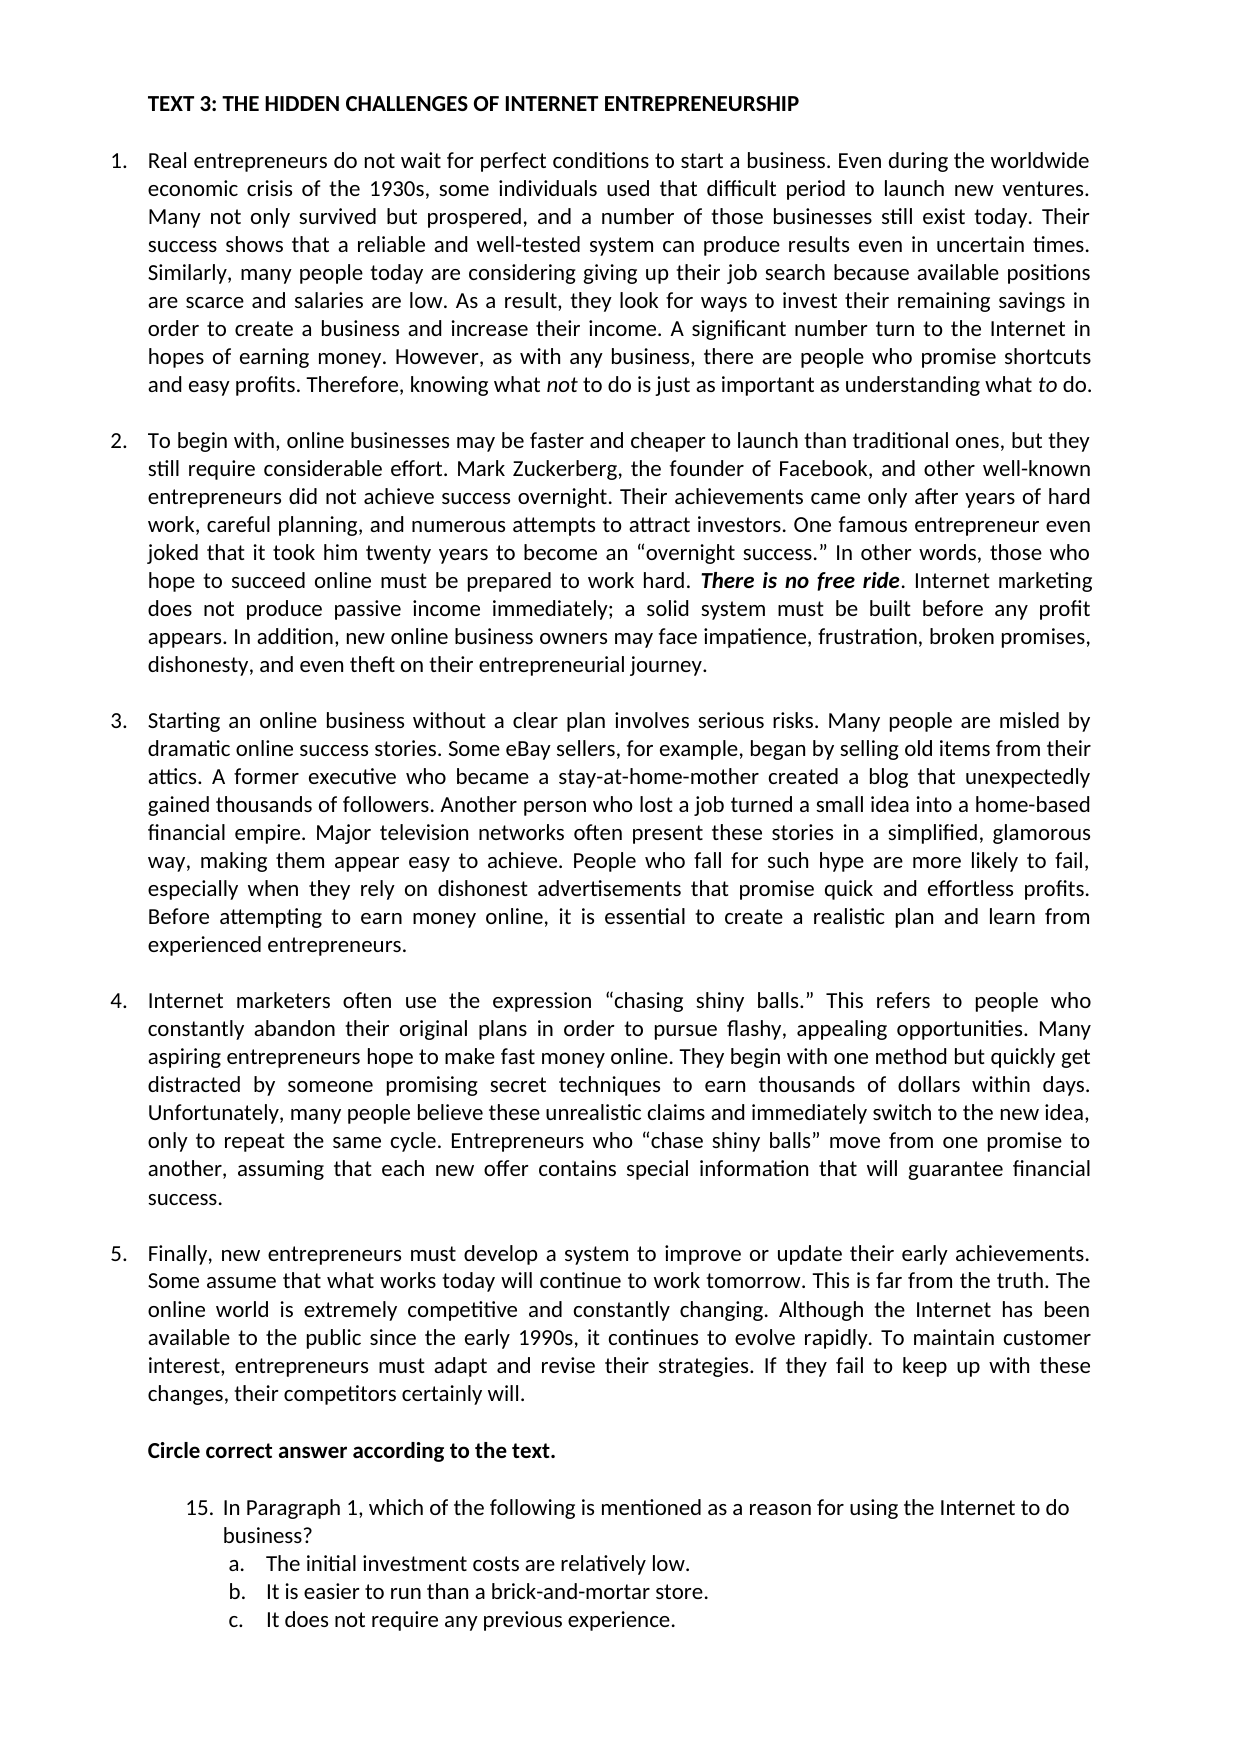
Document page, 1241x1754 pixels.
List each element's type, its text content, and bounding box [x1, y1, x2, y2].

text Circle correct answer according to the text. [148, 1436, 1107, 1464]
list Finally, new entrepreneurs must develop a system to improve or update their early achievements. Some assume that what works today will continue to work tomorrow. This is far from the truth. The online world is extremely competitive and constantly changing. Although the Internet has been available to the public since the early 1990s, it continues to evolve rapidly. To maintain customer interest, entrepreneurs must adapt and revise their strategies. If they fail to keep up with these changes, their competitors certainly will. [110, 1239, 1093, 1407]
list It is easier to run than a brick-and-mortar store. [228, 1577, 1093, 1605]
list Internet marketers often use the expression “chasing shiny balls.” This refers to people who constantly abandon their original plans in order to pursue flashy, appealing opportunities. Many aspiring entrepreneurs hope to make fast money online. They begin with one method but quickly get distracted by someone promising secret techniques to earn thousands of dollars within days. Unfortunately, many people believe these unrealistic claims and immediately switch to the new idea, only to repeat the same cycle. Entrepreneurs who “chase shiny balls” move from one promise to another, assuming that each new offer contains special information that will guarantee financial success. [110, 986, 1093, 1211]
list The initial investment costs are relatively low. [228, 1549, 1093, 1577]
list Starting an online business without a clear plan involves serious risks. Many people are misled by dramatic online success stories. Some eBay sellers, for example, began by selling old items from their attics. A former executive who became a stay-at-home-mother created a blog that unexpectedly gained thousands of followers. Another person who lost a job turned a small idea into a home-based financial empire. Major television networks often present these stories in a simplified, glamorous way, making them appear easy to achieve. People who fall for such hype are more likely to fail, especially when they rely on dishonest advertisements that promise quick and effortless profits. Before attempting to earn money online, it is essential to create a realistic plan and learn from experienced entrepreneurs. [110, 706, 1093, 958]
text TEXT 3: THE HIDDEN CHALLENGES OF INTERNET ENTREPRENEURSHIP [148, 89, 1122, 117]
list Real entrepreneurs do not wait for perfect conditions to start a business. Even during the worldwide economic crisis of the 1930s, some individuals used that difficult period to launch new ventures. Many not only survived but prospered, and a number of those businesses still exist today. Their success shows that a reliable and well-tested system can produce results even in uncertain times. Similarly, many people today are considering giving up their job search because available positions are scarce and salaries are low. As a result, they look for ways to invest their remaining savings in order to create a business and increase their income. A significant number turn to the Internet in hopes of earning money. However, as with any business, there are people who promise shortcuts and easy profits. Therefore, knowing what not to do is just as important as understanding what to do. [110, 146, 1093, 398]
list To begin with, online businesses may be faster and cheaper to launch than traditional ones, but they still require considerable effort. Mark Zuckerberg, the founder of Facebook, and other well-known entrepreneurs did not achieve success overnight. Their achievements came only after years of hard work, careful planning, and numerous attempts to attract investors. One famous entrepreneur even joked that it took him twenty years to become an “overnight success.” In other words, those who hope to succeed online must be prepared to work hard. There is no free ride. Internet marketing does not produce passive income immediately; a solid system must be built before any profit appears. In addition, new online business owners may face impatience, frustration, broken promises, dishonesty, and even theft on their entrepreneurial journey. [110, 426, 1093, 678]
list It does not require any previous experience. [228, 1605, 1093, 1633]
list In Paragraph 1, which of the following is mentioned as a reason for using the Internet to do business? [185, 1493, 1093, 1549]
